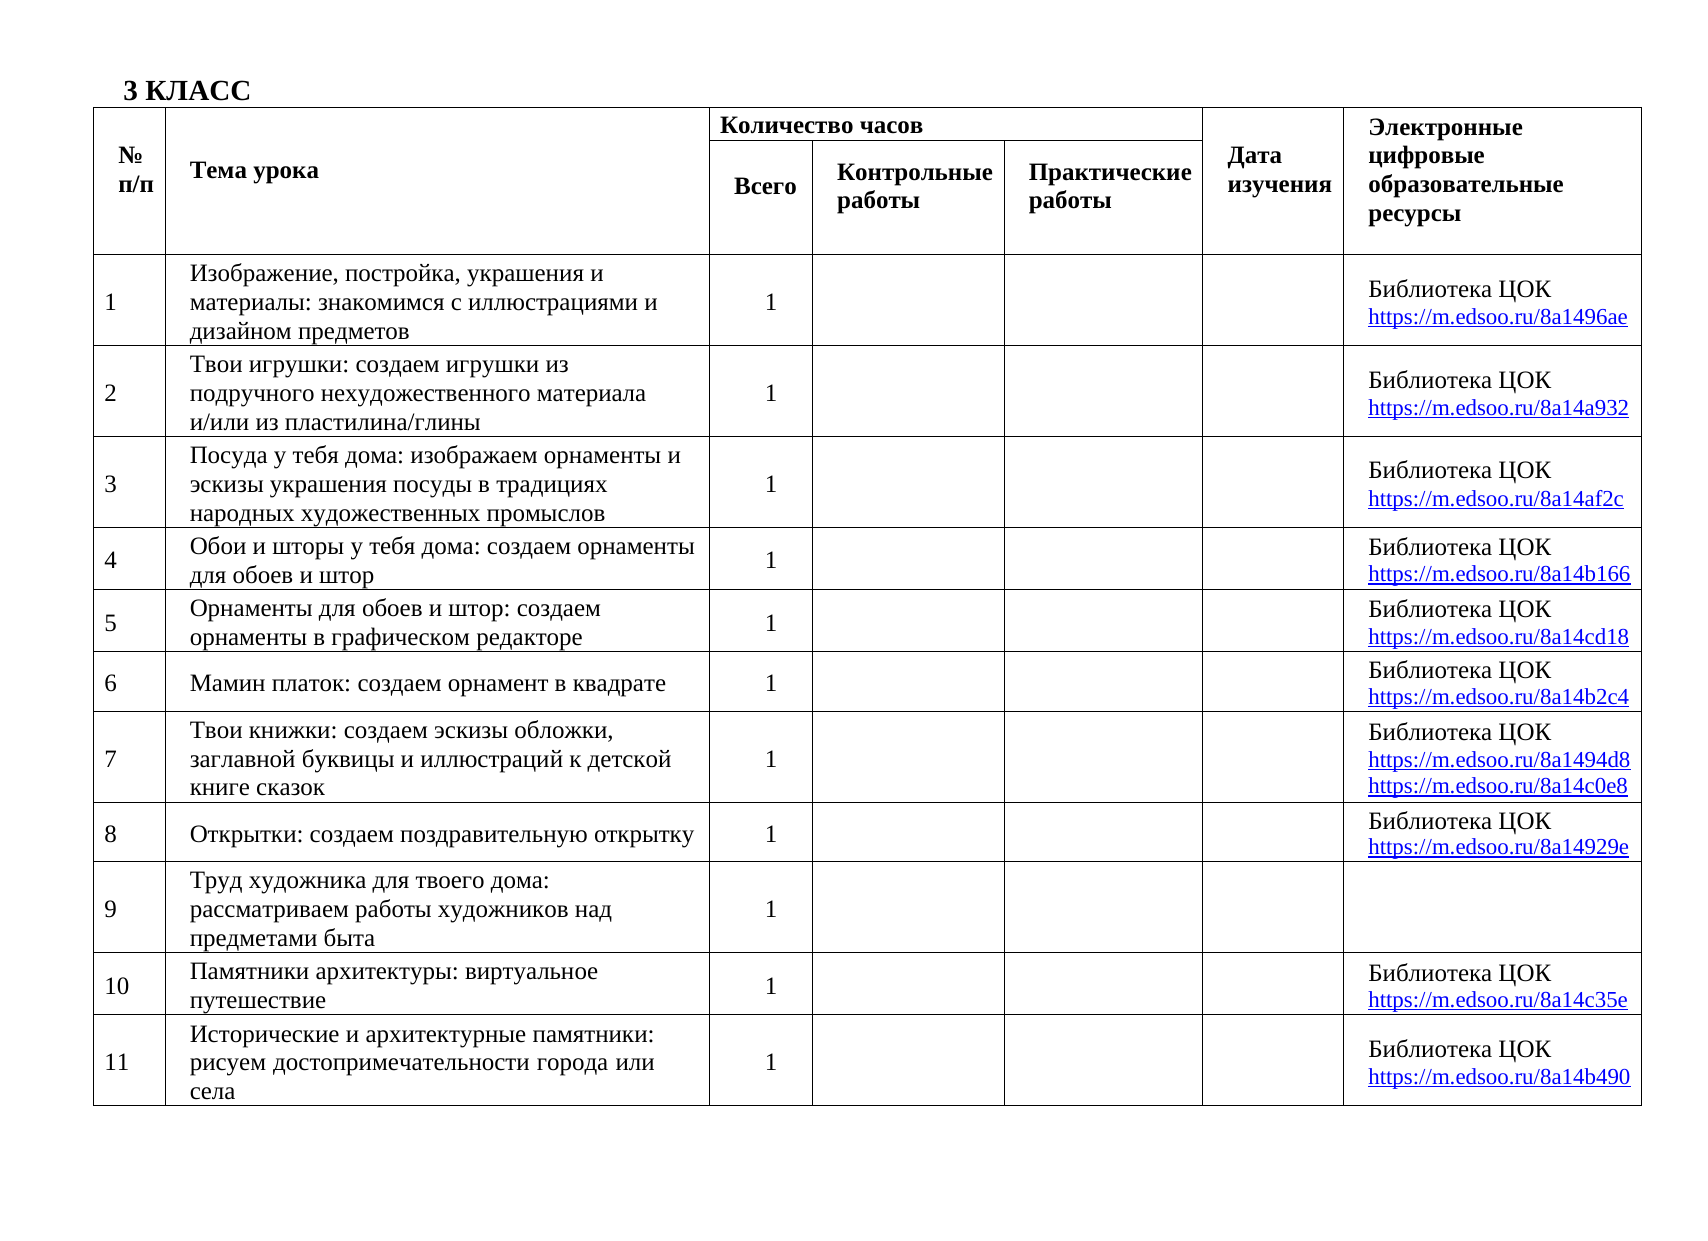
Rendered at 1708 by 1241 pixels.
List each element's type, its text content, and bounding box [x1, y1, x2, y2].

table_cell Библиотека ЦОК https://m.edsoo.ru/8a14a932 [1344, 346, 1641, 436]
table_cell [813, 652, 1004, 711]
table_cell [1005, 1015, 1202, 1105]
table_cell 7 [94, 712, 165, 801]
table_cell [1005, 862, 1202, 952]
table_cell 1 [710, 437, 812, 527]
table_cell Контрольные работы [813, 141, 1004, 254]
table_header Дата изучения [1203, 108, 1343, 254]
table_cell [1203, 953, 1343, 1014]
table_cell [1005, 528, 1202, 588]
table_cell 11 [94, 1015, 165, 1105]
table_cell 10 [94, 953, 165, 1014]
table_header № п/п [94, 108, 165, 254]
table_cell 1 [710, 1015, 812, 1105]
table_cell 1 [710, 346, 812, 436]
table_cell Библиотека ЦОК https://m.edsoo.ru/8a1496ae [1344, 255, 1641, 345]
table_cell 1 [710, 803, 812, 861]
table_cell Библиотека ЦОК https://m.edsoo.ru/8a14b2c4 [1344, 652, 1641, 711]
table_cell 1 [710, 590, 812, 651]
table_cell 9 [94, 862, 165, 952]
table_cell Орнаменты для обоев и штор: создаем орнаменты в графическом редакторе [166, 590, 709, 651]
table_cell [1203, 346, 1343, 436]
table_cell [813, 528, 1004, 588]
table_cell Мамин платок: создаем орнамент в квадрате [166, 652, 709, 711]
table_cell [813, 862, 1004, 952]
table_cell [1005, 255, 1202, 345]
table_cell [813, 1015, 1004, 1105]
table_cell [813, 255, 1004, 345]
table_cell Библиотека ЦОК https://m.edsoo.ru/8a14cd18 [1344, 590, 1641, 651]
table_cell 3 [94, 437, 165, 527]
table_cell [813, 590, 1004, 651]
table_cell [813, 346, 1004, 436]
table_cell Исторические и архитектурные памятники: рисуем достопримечательности города или села [166, 1015, 709, 1105]
table_cell 6 [94, 652, 165, 711]
table_cell 1 [710, 953, 812, 1014]
table_cell [1203, 437, 1343, 527]
table_cell [1005, 437, 1202, 527]
table_cell Памятники архитектуры: виртуальное путешествие [166, 953, 709, 1014]
table_cell 5 [94, 590, 165, 651]
table_cell Посуда у тебя дома: изображаем орнаменты и эскизы украшения посуды в традициях народных художественных промыслов [166, 437, 709, 527]
table_cell Твои книжки: создаем эскизы обложки, заглавной буквицы и иллюстраций к детской книге сказок [166, 712, 709, 801]
table_cell 1 [710, 862, 812, 952]
table_cell [1203, 803, 1343, 861]
table_cell Всего [710, 141, 812, 254]
table_cell Практические работы [1005, 141, 1202, 254]
table_cell [1203, 652, 1343, 711]
table_cell [813, 803, 1004, 861]
table_cell Открытки: создаем поздравительную открытку [166, 803, 709, 861]
table_cell [813, 437, 1004, 527]
table_cell [813, 953, 1004, 1014]
table_cell [1344, 862, 1641, 952]
table_cell [813, 712, 1004, 801]
table_cell [1203, 590, 1343, 651]
table_cell 1 [94, 255, 165, 345]
table_cell [1005, 712, 1202, 801]
table_cell Библиотека ЦОК https://m.edsoo.ru/8a14b490 [1344, 1015, 1641, 1105]
table_cell Библиотека ЦОК https://m.edsoo.ru/8a14af2c [1344, 437, 1641, 527]
table_cell [1005, 953, 1202, 1014]
table_cell 2 [94, 346, 165, 436]
list КЛАСС [123, 73, 1672, 106]
table_cell [1005, 590, 1202, 651]
table_cell [1203, 712, 1343, 801]
table_cell Библиотека ЦОК https://m.edsoo.ru/8a14c35e [1344, 953, 1641, 1014]
table_cell Библиотека ЦОК https://m.edsoo.ru/8a14b166 [1344, 528, 1641, 588]
table_cell Обои и шторы у тебя дома: создаем орнаменты для обоев и штор [166, 528, 709, 588]
table_cell [1005, 652, 1202, 711]
table_cell Изображение, постройка, украшения и материалы: знакомимся с иллюстрациями и дизайном предметов [166, 255, 709, 345]
table_cell 4 [94, 528, 165, 588]
table_cell Библиотека ЦОК https://m.edsoo.ru/8a14929e [1344, 803, 1641, 861]
table_cell [1203, 862, 1343, 952]
table_header Количество часов [710, 108, 1202, 140]
table_cell 1 [710, 712, 812, 801]
table_cell 1 [710, 255, 812, 345]
table_cell 1 [710, 652, 812, 711]
table_cell 1 [710, 528, 812, 588]
table_cell [1005, 346, 1202, 436]
table_header Электронные цифровые образовательные ресурсы [1344, 108, 1641, 254]
table_cell Труд художника для твоего дома: рассматриваем работы художников над предметами быта [166, 862, 709, 952]
table_cell 8 [94, 803, 165, 861]
table_cell [1203, 1015, 1343, 1105]
table_cell [1005, 803, 1202, 861]
table_header Тема урока [166, 108, 709, 254]
table_cell [1203, 255, 1343, 345]
table_cell [1203, 528, 1343, 588]
table_cell Твои игрушки: создаем игрушки из подручного нехудожественного материала и/или из пластилина/глины [166, 346, 709, 436]
table_cell Библиотека ЦОК https://m.edsoo.ru/8a1494d8 https://m.edsoo.ru/8a14c0e8 [1344, 712, 1641, 801]
